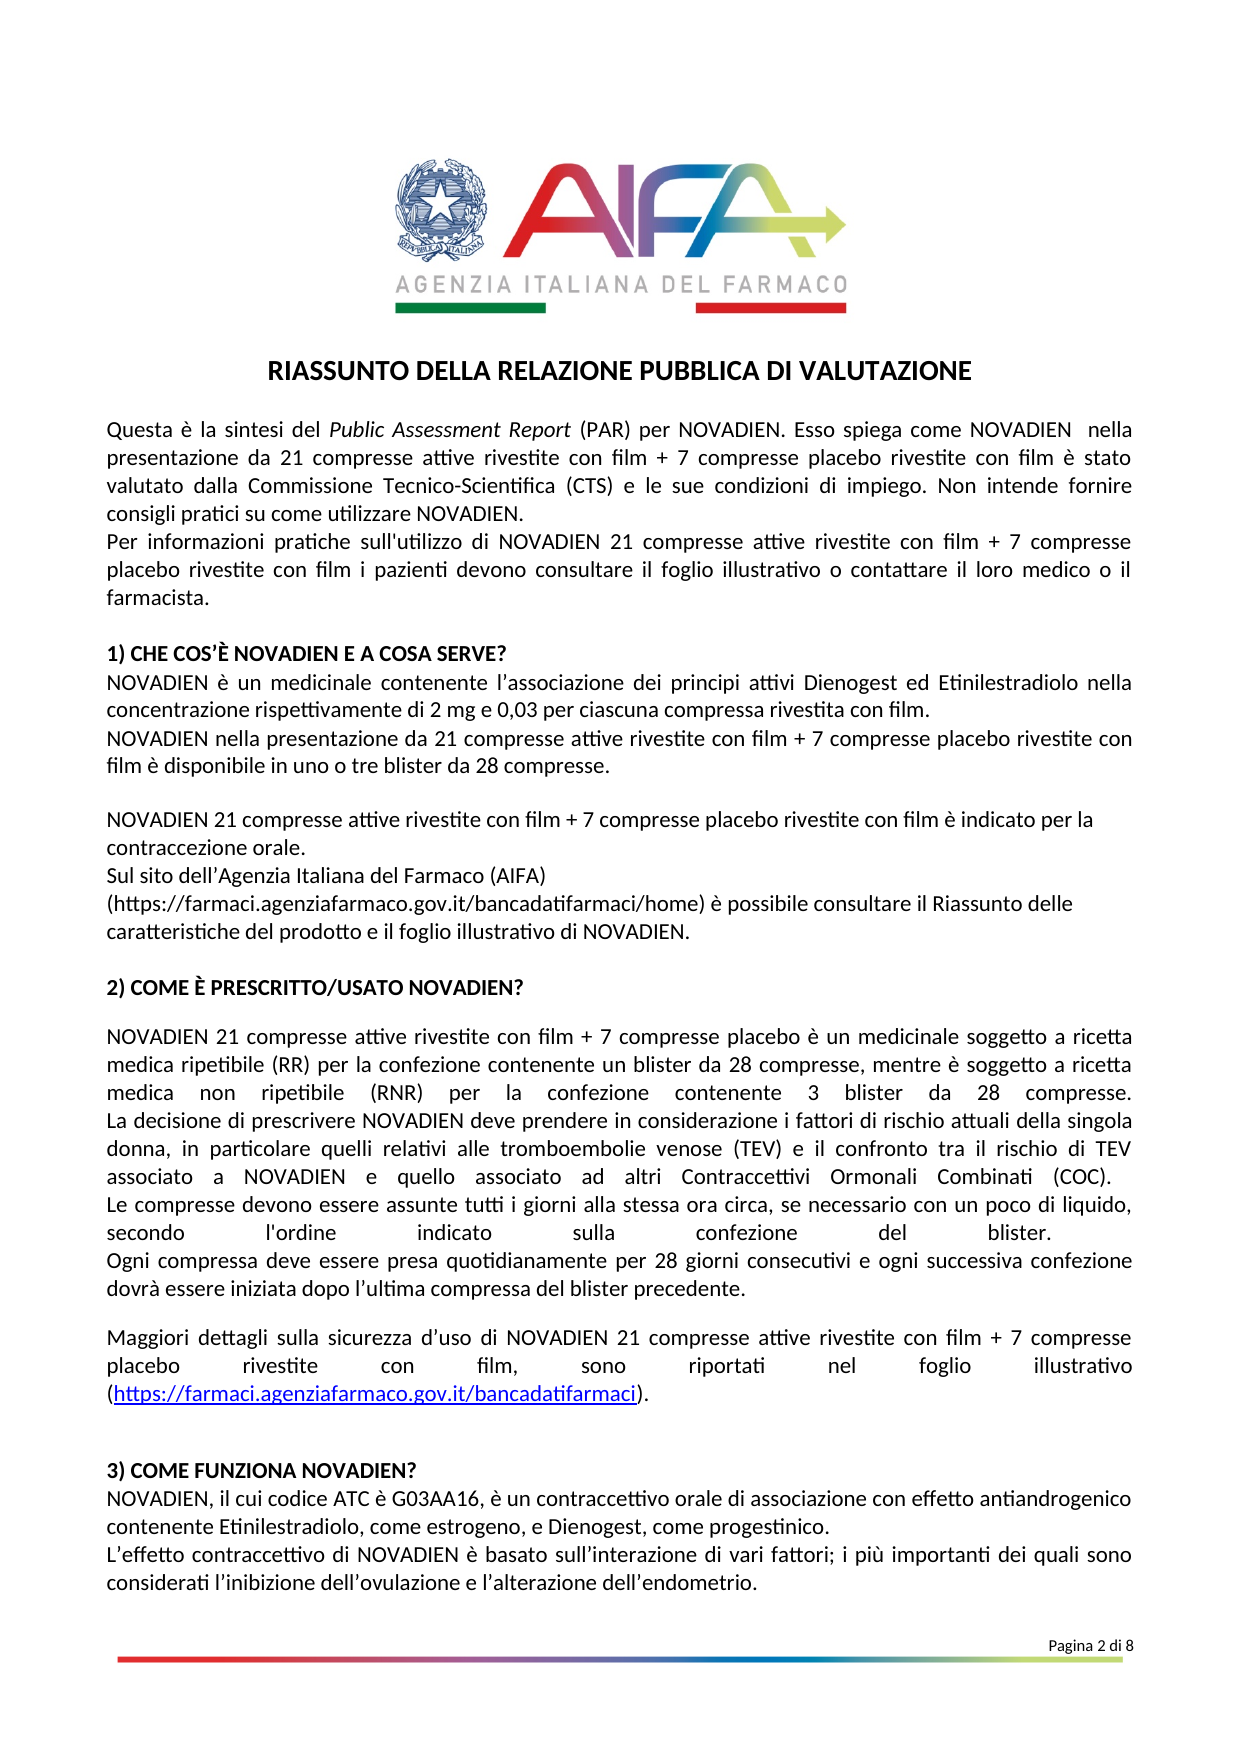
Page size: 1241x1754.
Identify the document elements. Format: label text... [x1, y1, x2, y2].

text L’effetto contraccettivo di NOVADIEN è basato sull’interazione di vari fattori; i più importanti dei quali sono considerati l’inibizione dell’ovulazione e l’alterazione dell’endometrio. [106, 1540, 1134, 1596]
text NOVADIEN è un medicinale contenente l’associazione dei principi attivi Dienogest ed Etinilestradiolo nella concentrazione rispettivamente di 2 mg e 0,03 per ciascuna compressa rivestita con film. [106, 668, 1134, 724]
text Maggiori dettagli sulla sicurezza d’uso di NOVADIEN 21 compresse attive rivestite con film + 7 compresse placebo rivestite con film, sono riportati nel foglio illustrativo (https://farmaci.agenziafarmaco.gov.it/bancadatifarmaci). [106, 1323, 1134, 1407]
text 2) COME È PRESCRITTO/USATO NOVADIEN? [106, 973, 1134, 1001]
text 1) CHE COS’È NOVADIEN E A COSA SERVE? [106, 639, 1134, 668]
text NOVADIEN nella presentazione da 21 compresse attive rivestite con film + 7 compresse placebo rivestite con film è disponibile in uno o tre blister da 28 compresse. [106, 724, 1134, 780]
text 3) COME FUNZIONA NOVADIEN? [106, 1456, 1134, 1484]
text NOVADIEN 21 compresse attive rivestite con film + 7 compresse placebo rivestite con film è indicato per la contraccezione orale. Sul sito dell’Agenzia Italiana del Farmaco (AIFA) (https://farmaci.agenziafarmaco.gov.it/bancadatifarmaci/home) è possibile consultare il Riassunto delle caratteristiche del prodotto e il foglio illustrativo di NOVADIEN. [106, 805, 1134, 945]
picture [0, 1624, 1241, 1754]
text Questa è la sintesi del Public Assessment Report (PAR) per NOVADIEN. Esso spiega come NOVADIEN nella presentazione da 21 compresse attive rivestite con film + 7 compresse placebo rivestite con film è stato valutato dalla Commissione Tecnico-Scientifica (CTS) e le sue condizioni di impiego. Non intende fornire consigli pratici su come utilizzare NOVADIEN. [106, 415, 1134, 527]
text NOVADIEN, il cui codice ATC è G03AA16, è un contraccettivo orale di associazione con effetto antiandrogenico contenente Etinilestradiolo, come estrogeno, e Dienogest, come progestinico. [106, 1484, 1134, 1540]
text Per informazioni pratiche sull'utilizzo di NOVADIEN 21 compresse attive rivestite con film + 7 compresse placebo rivestite con film i pazienti devono consultare il foglio illustrativo o contattare il loro medico o il farmacista. [106, 527, 1134, 612]
picture [384, 147, 857, 324]
text NOVADIEN 21 compresse attive rivestite con film + 7 compresse placebo è un medicinale soggetto a ricetta medica ripetibile (RR) per la confezione contenente un blister da 28 compresse, mentre è soggetto a ricetta medica non ripetibile (RNR) per la confezione contenente 3 blister da 28 compresse. La decisione di prescrivere NOVADIEN deve prendere in considerazione i fattori di rischio attuali della singola donna, in particolare quelli relativi alle tromboembolie venose (TEV) e il confronto tra il rischio di TEV associato a NOVADIEN e quello associato ad altri Contraccettivi Ormonali Combinati (COC). Le compresse devono essere assunte tutti i giorni alla stessa ora circa, se necessario con un poco di liquido, secondo l'ordine indicato sulla confezione del blister. Ogni compressa deve essere presa quotidianamente per 28 giorni consecutivi e ogni successiva confezione dovrà essere iniziata dopo l’ultima compressa del blister precedente. [106, 1022, 1134, 1302]
text RIASSUNTO DELLA RELAZIONE PUBBLICA DI VALUTAZIONE [106, 352, 1134, 387]
